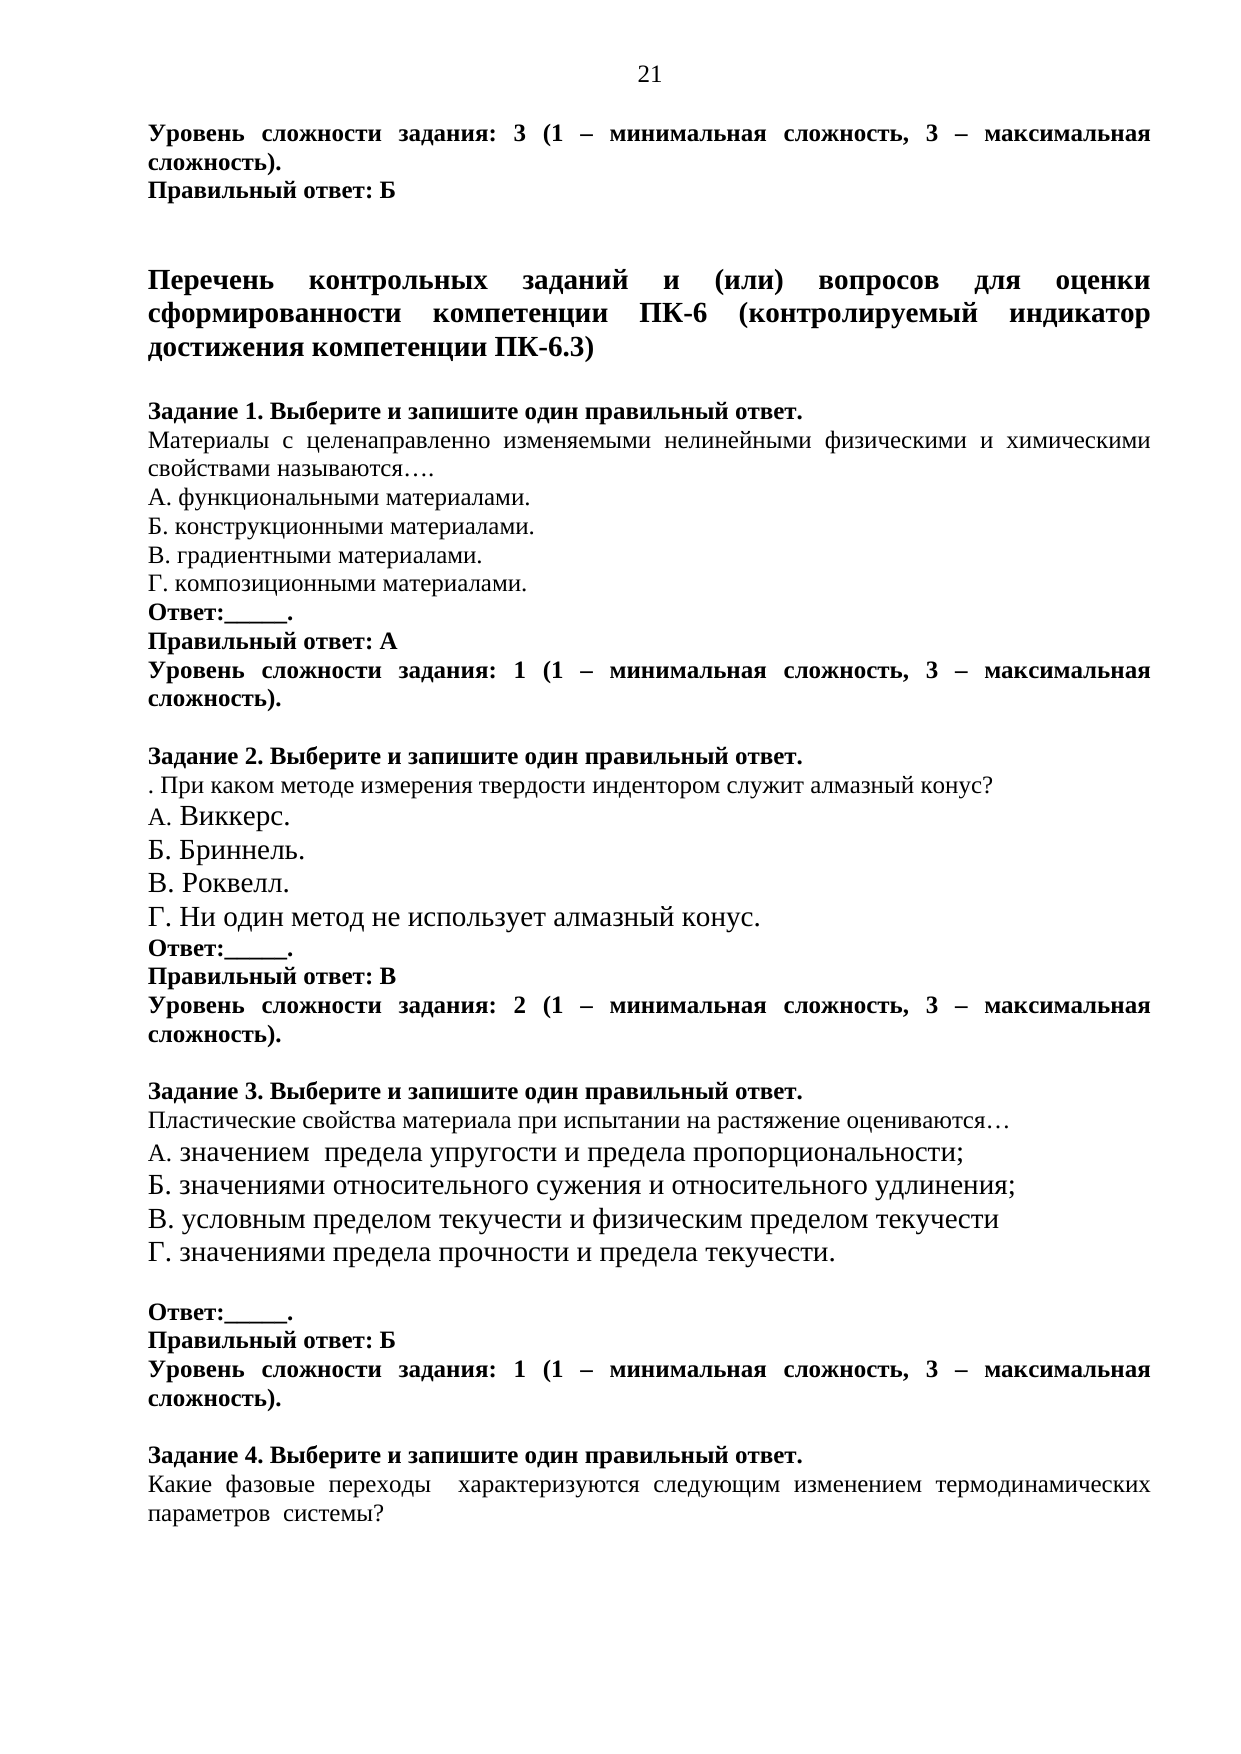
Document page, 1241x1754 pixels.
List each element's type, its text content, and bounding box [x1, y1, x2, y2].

text Ответ:_____. [148, 933, 1152, 961]
text Г. композиционными материалами. [148, 568, 1152, 597]
text А. функциональными материалами. [148, 482, 1152, 511]
text Уровень сложности задания: 3 (1 – минимальная сложность, 3 – максимальная сложность). [148, 118, 1152, 176]
text А. значением предела упругости и предела пропорциональности; [148, 1134, 1152, 1167]
text В. Роквелл. [148, 866, 1152, 899]
text Ответ:_____. [148, 597, 1152, 626]
text В. градиентными материалами. [148, 540, 1152, 568]
text Ответ:_____. [148, 1297, 1152, 1326]
text Правильный ответ: В [148, 961, 1152, 990]
text Правильный ответ: Б [148, 1326, 1152, 1354]
text Б. конструкционными материалами. [148, 511, 1152, 540]
text . При каком методе измерения твердости индентором служит алмазный конус? [148, 770, 1152, 798]
text Задание 1. Выберите и запишите один правильный ответ. [148, 396, 1152, 425]
text Правильный ответ: А [148, 626, 1152, 655]
text Б. Бриннель. [148, 832, 1152, 866]
text Правильный ответ: Б [148, 176, 1152, 204]
text Г. значениями предела прочности и предела текучести. [148, 1234, 1152, 1268]
text Уровень сложности задания: 1 (1 – минимальная сложность, 3 – максимальная сложность). [148, 1354, 1152, 1412]
text А. Виккерс. [148, 798, 1152, 832]
text Задание 4. Выберите и запишите один правильный ответ. [148, 1441, 1152, 1469]
text Задание 3. Выберите и запишите один правильный ответ. [148, 1076, 1152, 1105]
text Задание 2. Выберите и запишите один правильный ответ. [148, 741, 1152, 770]
text Уровень сложности задания: 1 (1 – минимальная сложность, 3 – максимальная сложность). [148, 655, 1152, 712]
text Пластические свойства материала при испытании на растяжение оцениваются… [148, 1105, 1152, 1134]
text Уровень сложности задания: 2 (1 – минимальная сложность, 3 – максимальная сложность). [148, 990, 1152, 1048]
text Б. значениями относительного сужения и относительного удлинения; [148, 1167, 1152, 1201]
text Какие фазовые переходы характеризуются следующим изменением термодинамических параметров системы? [148, 1469, 1152, 1527]
text Г. Ни один метод не использует алмазный конус. [148, 899, 1152, 933]
text В. условным пределом текучести и физическим пределом текучести [148, 1201, 1152, 1234]
text Перечень контрольных заданий и (или) вопросов для оценки сформированности компетенции ПК-6 (контролируемый индикатор достижения компетенции ПК-6.3) [148, 262, 1152, 362]
text Материалы с целенаправленно изменяемыми нелинейными физическими и химическими свойствами называются…. [148, 425, 1152, 482]
